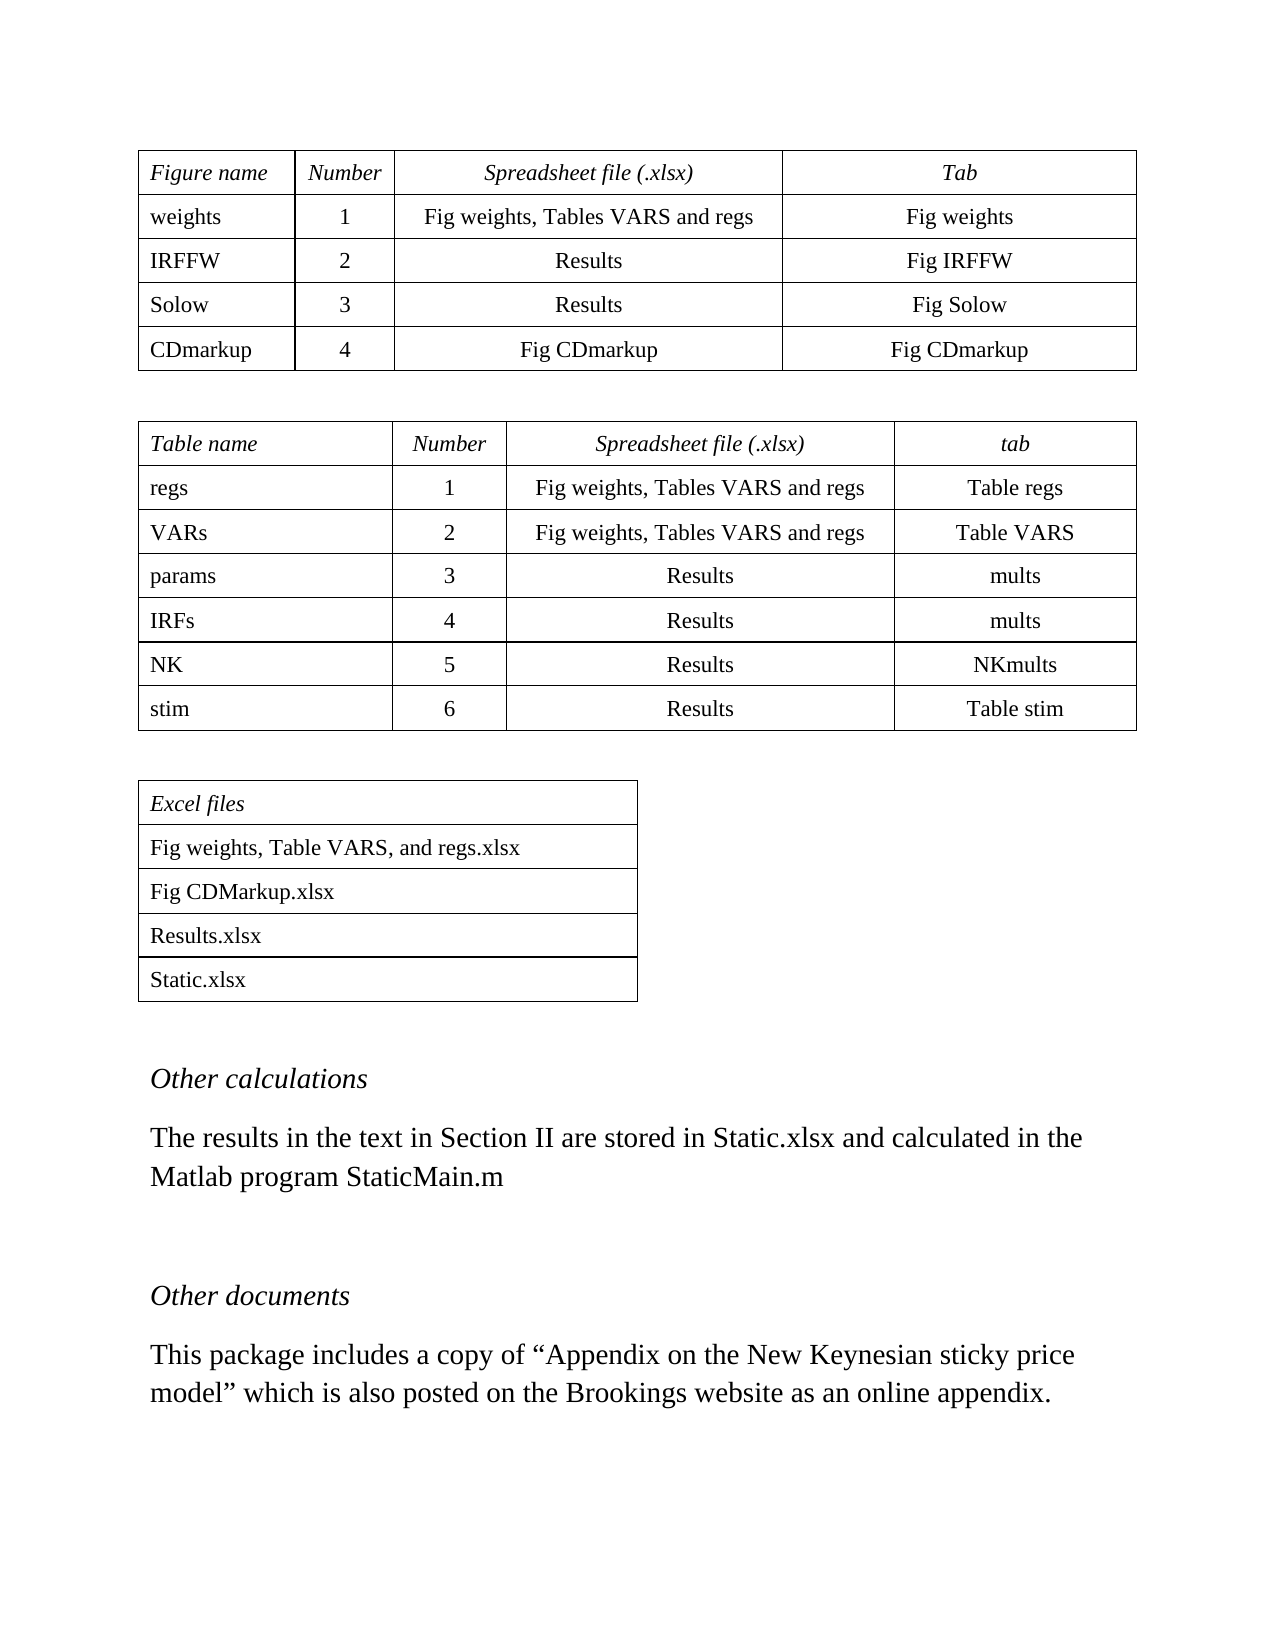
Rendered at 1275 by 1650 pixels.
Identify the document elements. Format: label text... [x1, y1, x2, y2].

table_cell stim [139, 686, 392, 729]
table_cell 2 [296, 239, 394, 282]
table_cell 2 [393, 510, 506, 553]
table_cell IRFFW [139, 239, 294, 282]
table_cell Fig weights, Table VARS, and regs.xlsx [139, 825, 637, 868]
text The results in the text in Section II are stored in Static.xlsx and calculated in the Matlab program StaticMain.m [150, 1120, 1125, 1192]
text Other documents [150, 1278, 1125, 1311]
table_cell 3 [296, 283, 394, 326]
table_cell Fig weights, Tables VARS and regs [507, 466, 894, 509]
table_cell 4 [296, 327, 394, 370]
text Other calculations [150, 1061, 1125, 1094]
table_cell 3 [393, 554, 506, 597]
table_header Excel files [139, 781, 637, 824]
table_cell Fig weights, Tables VARS and regs [507, 510, 894, 553]
table_cell 4 [393, 598, 506, 641]
table_cell 5 [393, 643, 506, 685]
table_cell Fig Solow [783, 283, 1136, 326]
table_header Figure name [139, 151, 294, 194]
table_cell params [139, 554, 392, 597]
table_cell Solow [139, 283, 294, 326]
table_cell Results [507, 643, 894, 685]
table_cell Table regs [895, 466, 1136, 509]
table_cell VARs [139, 510, 392, 553]
table_cell CDmarkup [139, 327, 294, 370]
table_header Spreadsheet file (.xlsx) [507, 422, 894, 465]
table_cell mults [895, 554, 1136, 597]
table_cell NKmults [895, 643, 1136, 685]
table_header Table name [139, 422, 392, 465]
table_cell Results.xlsx [139, 914, 637, 956]
text This package includes a copy of “Appendix on the New Keynesian sticky price model” which is also posted on the Brookings website as an online appendix. [150, 1337, 1125, 1409]
table_cell 1 [296, 195, 394, 238]
table_cell 6 [393, 686, 506, 729]
table_cell Fig CDMarkup.xlsx [139, 869, 637, 912]
table_cell NK [139, 643, 392, 685]
table_cell Results [507, 598, 894, 641]
table_cell Results [395, 239, 782, 282]
table_header Number [393, 422, 506, 465]
table_cell Table VARS [895, 510, 1136, 553]
table_header Tab [783, 151, 1136, 194]
table_header Spreadsheet file (.xlsx) [395, 151, 782, 194]
table_cell 1 [393, 466, 506, 509]
table_cell Results [507, 686, 894, 729]
table_cell IRFs [139, 598, 392, 641]
table_cell Results [395, 283, 782, 326]
table_cell mults [895, 598, 1136, 641]
table_cell Table stim [895, 686, 1136, 729]
table_cell Fig weights, Tables VARS and regs [395, 195, 782, 238]
table_header tab [895, 422, 1136, 465]
table_cell Static.xlsx [139, 958, 637, 1001]
table_cell Fig IRFFW [783, 239, 1136, 282]
table_cell Fig CDmarkup [395, 327, 782, 370]
table_cell Fig weights [783, 195, 1136, 238]
table_cell Results [507, 554, 894, 597]
table_header Number [296, 151, 394, 194]
table_cell regs [139, 466, 392, 509]
table_cell weights [139, 195, 294, 238]
table_cell Fig CDmarkup [783, 327, 1136, 370]
